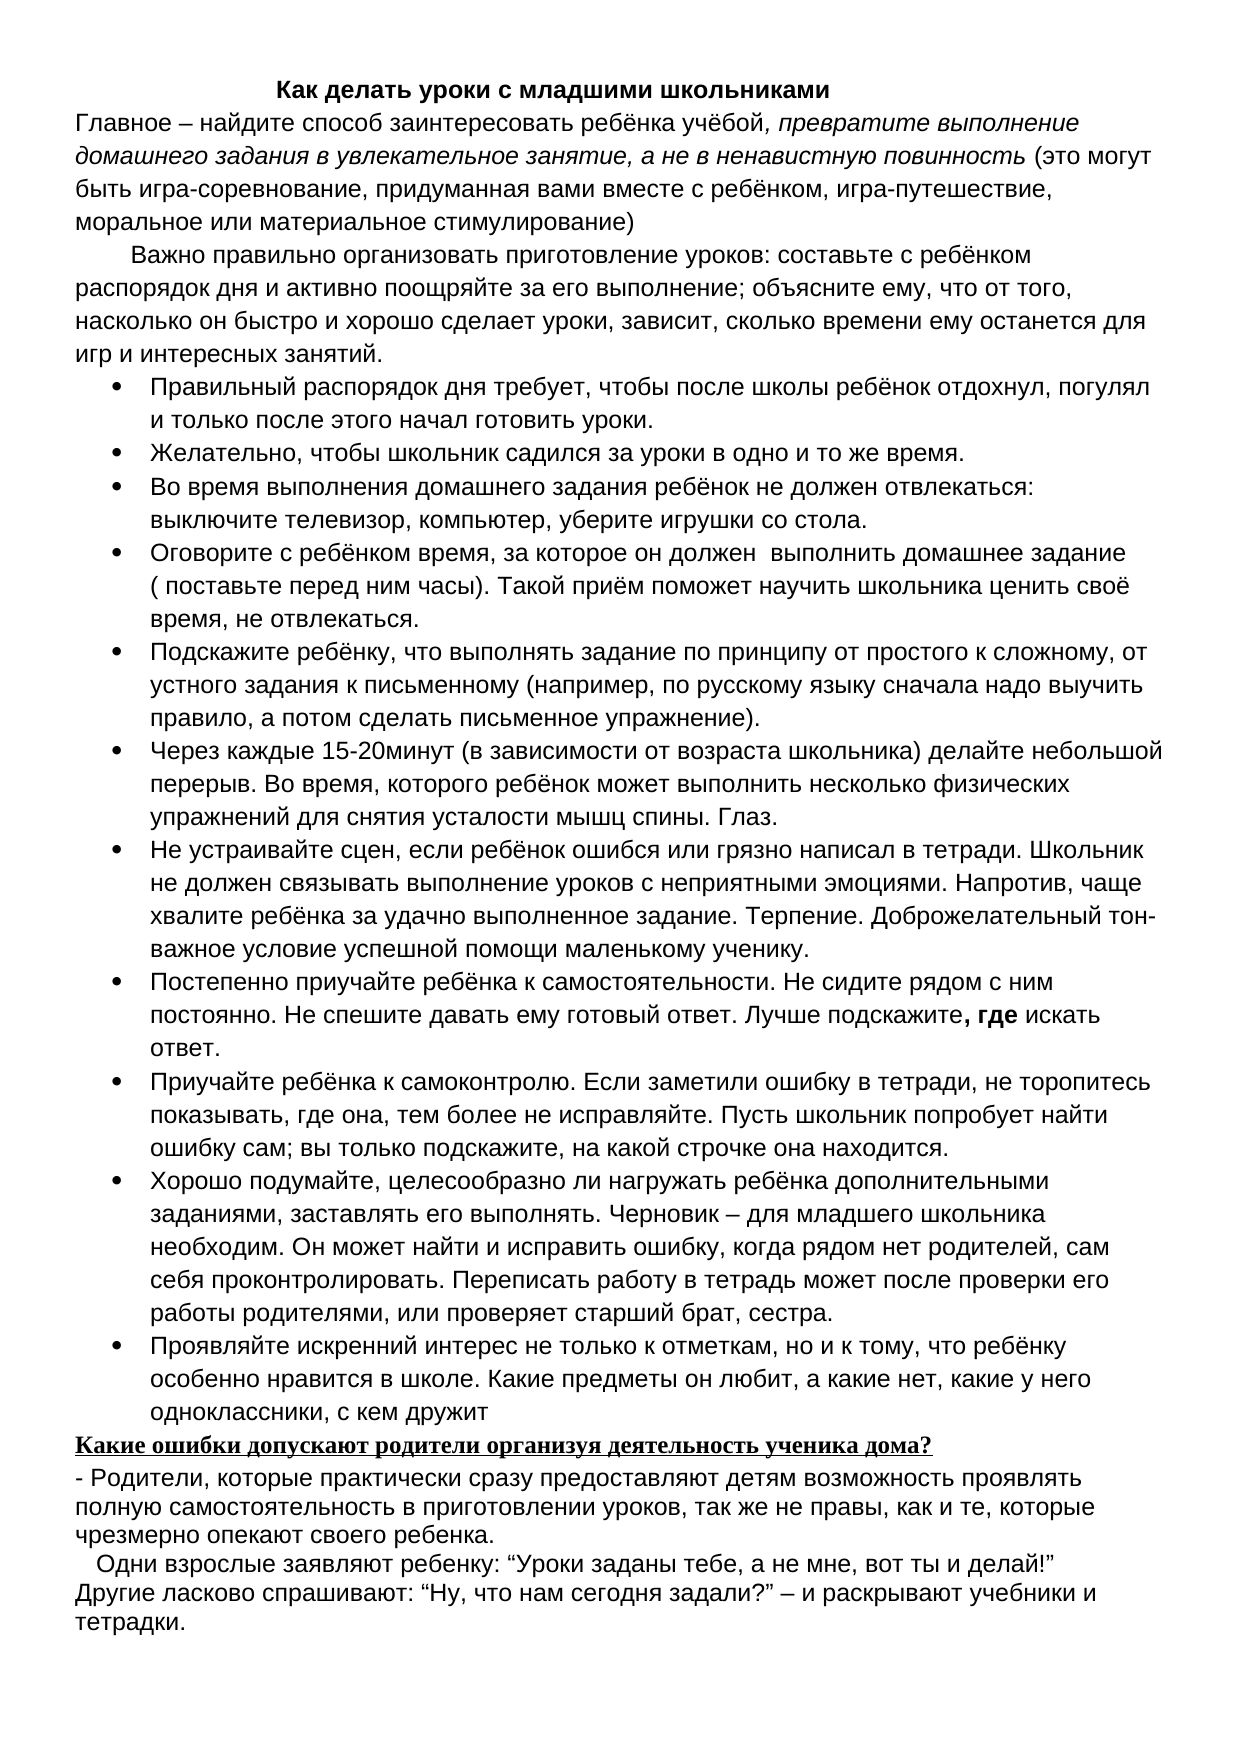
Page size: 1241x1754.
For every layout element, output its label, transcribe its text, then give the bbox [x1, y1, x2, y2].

list Проявляйте искренний интерес не только к отметкам, но и к тому, что ребёнку особенно нравится в школе. Какие предметы он любит, а какие нет, какие у него одноклассники, с кем дружит [112, 1331, 1165, 1426]
text Одни взрослые заявляют ребенку: “Уроки заданы тебе, а не мне, вот ты и делай!” [75, 1549, 1165, 1578]
text Главное – найдите способ заинтересовать ребёнка учёбой, превратите выполнение домашнего задания в увлекательное занятие, а не в ненавистную повинность (это могут быть игра-соревнование, придуманная вами вместе с ребёнком, игра-путешествие, моральное или материальное стимулирование) [75, 108, 1165, 236]
list Постепенно приучайте ребёнка к самостоятельности. Не сидите рядом с ним постоянно. Не спешите давать ему готовый ответ. Лучше подскажите, где искать ответ. [112, 967, 1165, 1062]
text - Родители, которые практически сразу предоставляют детям возможность проявлять полную самостоятельность в приготовлении уроков, так же не правы, как и те, которые чрезмерно опекают своего ребенка. [75, 1463, 1165, 1549]
list Оговорите с ребёнком время, за которое он должен выполнить домашнее задание ( поставьте перед ним часы). Такой приём поможет научить школьника ценить своё время, не отвлекаться. [112, 538, 1165, 632]
text Другие ласково спрашивают: “Ну, что нам сегодня задали?” – и раскрывают учебники и тетрадки. [75, 1578, 1165, 1636]
list Хорошо подумайте, целесообразно ли нагружать ребёнка дополнительными заданиями, заставлять его выполнять. Черновик – для младшего школьника необходим. Он может найти и исправить ошибку, когда рядом нет родителей, сам себя проконтролировать. Переписать работу в тетрадь может после проверки его работы родителями, или проверяет старший брат, сестра. [112, 1166, 1165, 1327]
list Правильный распорядок дня требует, чтобы после школы ребёнок отдохнул, погулял и только после этого начал готовить уроки. [112, 372, 1165, 434]
list Желательно, чтобы школьник садился за уроки в одно и то же время. [112, 438, 1165, 467]
list Через каждые 15-20минут (в зависимости от возраста школьника) делайте небольшой перерыв. Во время, которого ребёнок может выполнить несколько физических упражнений для снятия усталости мышц спины. Глаз. [112, 736, 1165, 831]
text Как делать уроки с младшими школьниками [75, 75, 1165, 104]
list Подскажите ребёнку, что выполнять задание по принципу от простого к сложному, от устного задания к письменному (например, по русскому языку сначала надо выучить правило, а потом сделать письменное упражнение). [112, 637, 1165, 732]
text Какие ошибки допускают родители организуя деятельность ученика дома? [75, 1430, 1165, 1459]
list Не устраивайте сцен, если ребёнок ошибся или грязно написал в тетради. Школьник не должен связывать выполнение уроков с неприятными эмоциями. Напротив, чаще хвалите ребёнка за удачно выполненное задание. Терпение. Доброжелательный тон-важное условие успешной помощи маленькому ученику. [112, 835, 1165, 963]
text Важно правильно организовать приготовление уроков: составьте с ребёнком распорядок дня и активно поощряйте за его выполнение; объясните ему, что от того, насколько он быстро и хорошо сделает уроки, зависит, сколько времени ему останется для игр и интересных занятий. [75, 240, 1165, 368]
list Во время выполнения домашнего задания ребёнок не должен отвлекаться: выключите телевизор, компьютер, уберите игрушки со стола. [112, 471, 1165, 533]
list Приучайте ребёнка к самоконтролю. Если заметили ошибку в тетради, не торопитесь показывать, где она, тем более не исправляйте. Пусть школьник попробует найти ошибку сам; вы только подскажите, на какой строчке она находится. [112, 1066, 1165, 1161]
